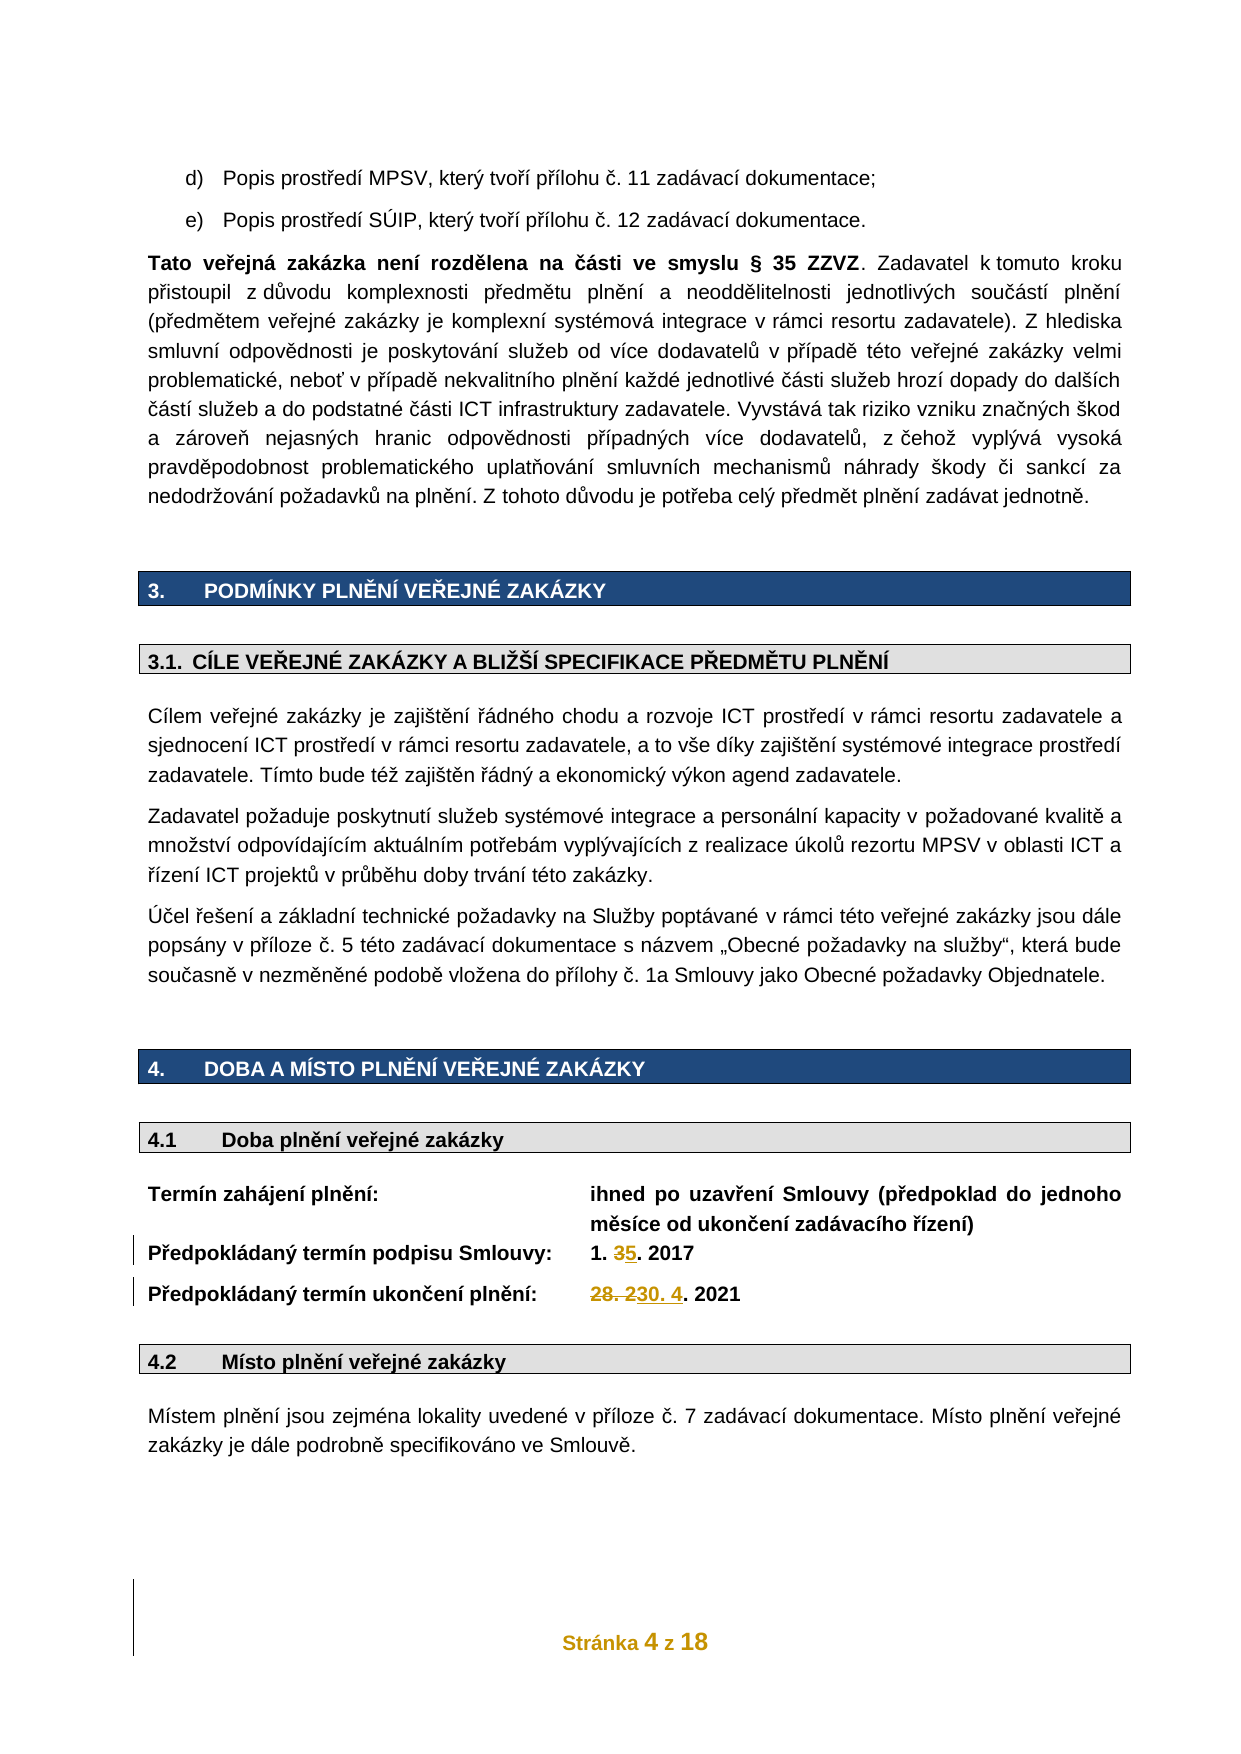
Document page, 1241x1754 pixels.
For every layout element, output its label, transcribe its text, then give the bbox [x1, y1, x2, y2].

text Zadavatel požaduje poskytnutí služeb systémové integrace a personální kapacity v požadované kvalitě a množství odpovídajícím aktuálním potřebám vyplývajících z realizace úkolů rezortu MPSV v oblasti ICT a řízení ICT projektů v průběhu doby trvání této zakázky. [148, 799, 1122, 886]
text 4.2 Místo plnění veřejné zakázky [140, 1345, 1130, 1373]
text Předpokládaný termín podpisu Smlouvy: 1. . 2017 [148, 1235, 1122, 1264]
subtitle Podmínky plnění veřejné zakázky [139, 572, 1130, 605]
list CÍLE VEŘEJNÉ ZAKÁZKY A BLIŽŠÍ SPECIFIKACE PŘEDMĚTU PLNĚNÍ [140, 645, 1130, 673]
subtitle Doba a místo plnění veřejné zakázky [139, 1050, 1130, 1083]
text Místem plnění jsou zejména lokality uvedené v příloze č. 7 zadávací dokumentace. Místo plnění veřejné zakázky je dále podrobně specifikováno ve Smlouvě. [148, 1399, 1122, 1457]
list Popis prostředí MPSV, který tvoří přílohu č. 11 zadávací dokumentace; [185, 162, 1122, 192]
text Cílem veřejné zakázky je zajištění řádného chodu a rozvoje ICT prostředí v rámci resortu zadavatele a sjednocení ICT prostředí v rámci resortu zadavatele, a to vše díky zajištění systémové integrace prostředí zadavatele. Tímto bude též zajištěn řádný a ekonomický výkon agend zadavatele. [148, 699, 1122, 786]
text 4.1 Doba plnění veřejné zakázky [140, 1123, 1130, 1152]
text Účel řešení a základní technické požadavky na Služby poptávané v rámci této veřejné zakázky jsou dále popsány v příloze č. 5 této zadávací dokumentace s názvem „Obecné požadavky na služby“, která bude současně v nezměněné podobě vložena do přílohy č. 1a Smlouvy jako Obecné požadavky Objednatele. [148, 899, 1122, 986]
text Předpokládaný termín ukončení plnění: . 2021 [148, 1277, 1122, 1306]
text Tato veřejná zakázka není rozdělena na části ve smyslu § 35 ZZVZ. Zadavatel k tomuto kroku přistoupil z důvodu komplexnosti předmětu plnění a neoddělitelnosti jednotlivých součástí plnění (předmětem veřejné zakázky je komplexní systémová integrace v rámci resortu zadavatele). Z hlediska smluvní odpovědnosti je poskytování služeb od více dodavatelů v případě této veřejné zakázky velmi problematické, neboť v případě nekvalitního plnění každé jednotlivé části služeb hrozí dopady do dalších částí služeb a do podstatné části ICT infrastruktury zadavatele. Vyvstává tak riziko vzniku značných škod a zároveň nejasných hranic odpovědnosti případných více dodavatelů, z čehož vyplývá vysoká pravděpodobnost problematického uplatňování smluvních mechanismů náhrady škody či sankcí za nedodržování požadavků na plnění. Z tohoto důvodu je potřeba celý předmět plnění zadávat jednotně. [148, 246, 1122, 508]
text Termín zahájení plnění: ihned po uzavření Smlouvy (předpoklad do jednoho měsíce od ukončení zadávacího řízení) [148, 1177, 1122, 1235]
list Popis prostředí SÚIP, který tvoří přílohu č. 12 zadávací dokumentace. [185, 204, 1122, 233]
